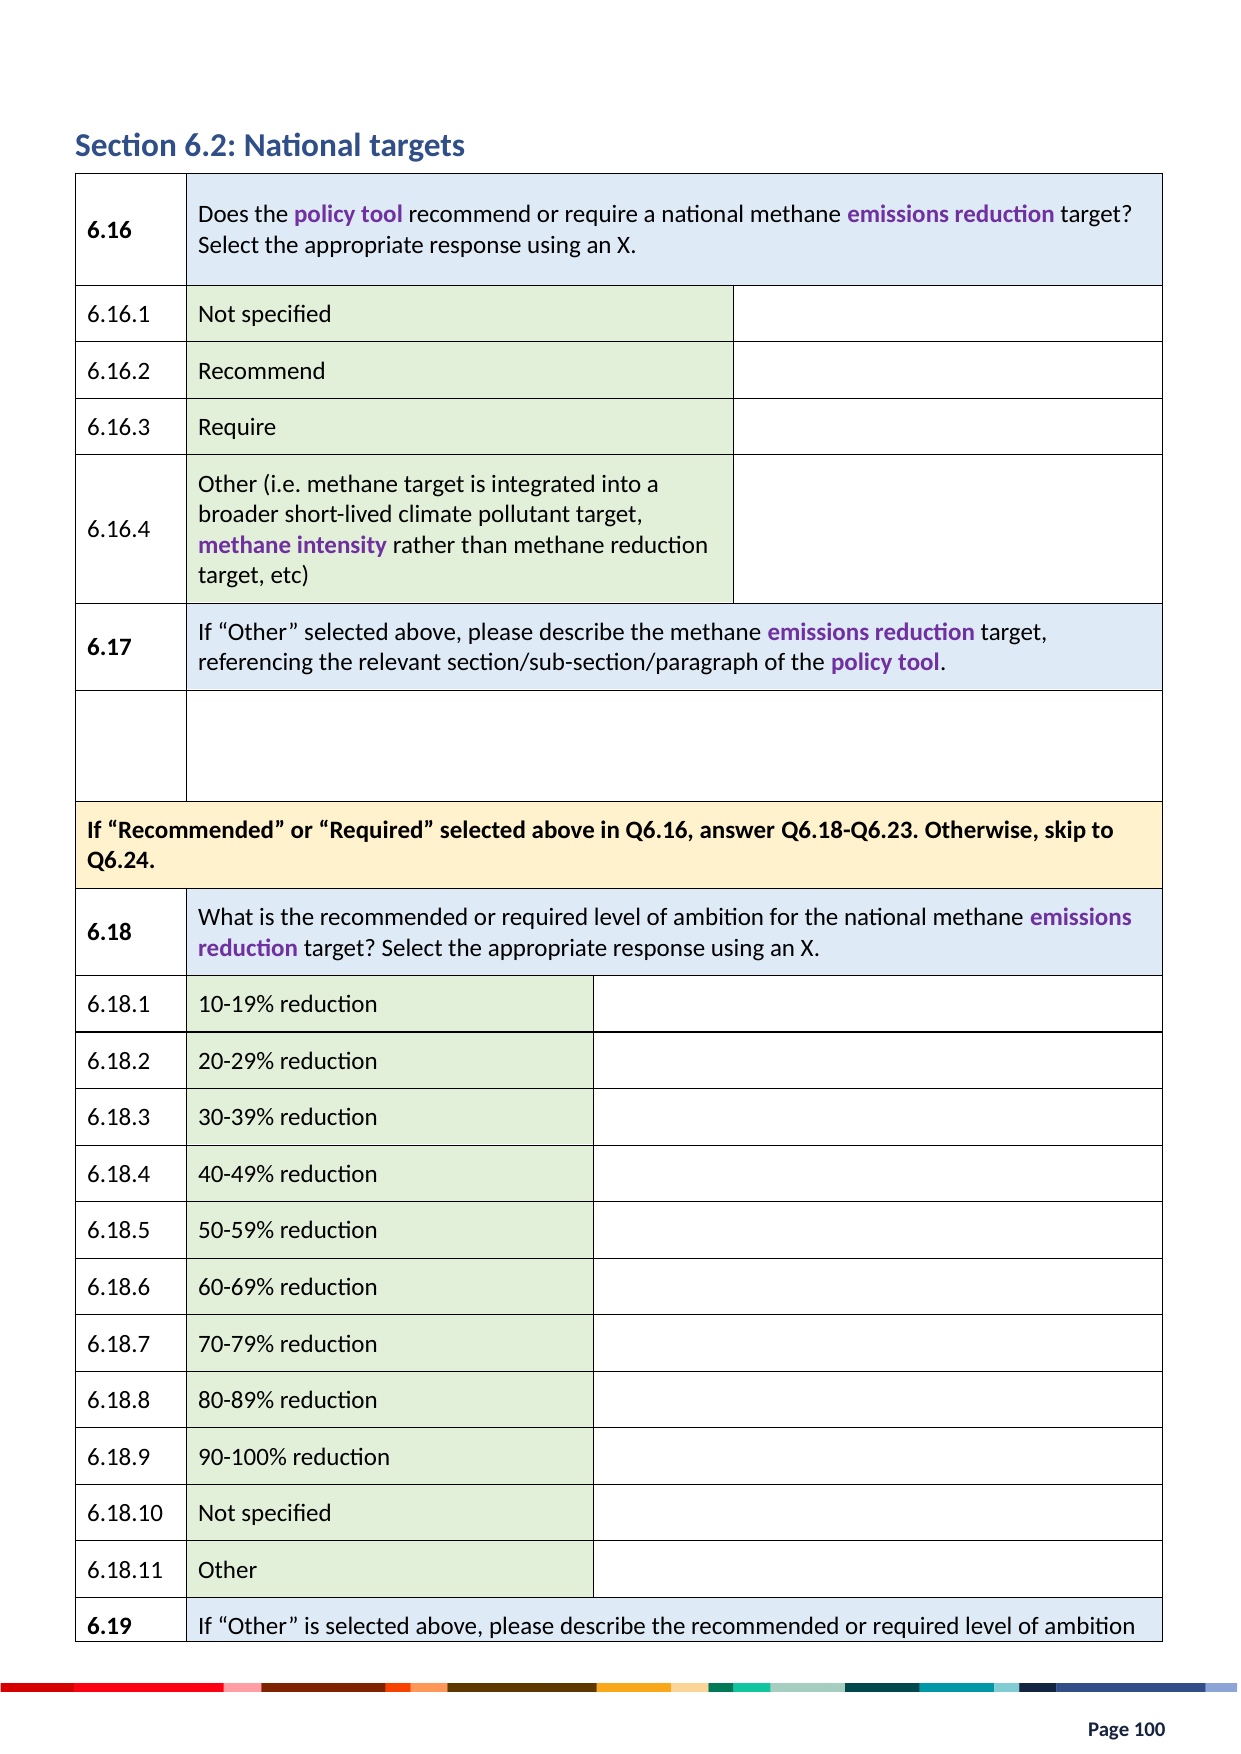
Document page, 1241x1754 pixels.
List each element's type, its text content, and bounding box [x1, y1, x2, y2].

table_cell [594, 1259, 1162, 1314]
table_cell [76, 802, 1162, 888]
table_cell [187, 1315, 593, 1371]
subtitle Section 6.2: National targets [75, 123, 1165, 164]
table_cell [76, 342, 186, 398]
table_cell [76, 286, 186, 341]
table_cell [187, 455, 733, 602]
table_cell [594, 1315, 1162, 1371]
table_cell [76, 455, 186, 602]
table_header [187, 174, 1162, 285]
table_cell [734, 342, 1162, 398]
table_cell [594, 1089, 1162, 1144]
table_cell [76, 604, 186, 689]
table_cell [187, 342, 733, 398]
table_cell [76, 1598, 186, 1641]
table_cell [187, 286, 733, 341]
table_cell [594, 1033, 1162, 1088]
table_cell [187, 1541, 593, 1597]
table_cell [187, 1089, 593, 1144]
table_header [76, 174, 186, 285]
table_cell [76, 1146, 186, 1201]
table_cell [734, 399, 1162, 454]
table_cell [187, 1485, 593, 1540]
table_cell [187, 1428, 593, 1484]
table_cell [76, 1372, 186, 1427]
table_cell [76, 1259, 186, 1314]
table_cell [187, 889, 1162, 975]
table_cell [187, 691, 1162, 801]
picture [0, 1683, 1236, 1692]
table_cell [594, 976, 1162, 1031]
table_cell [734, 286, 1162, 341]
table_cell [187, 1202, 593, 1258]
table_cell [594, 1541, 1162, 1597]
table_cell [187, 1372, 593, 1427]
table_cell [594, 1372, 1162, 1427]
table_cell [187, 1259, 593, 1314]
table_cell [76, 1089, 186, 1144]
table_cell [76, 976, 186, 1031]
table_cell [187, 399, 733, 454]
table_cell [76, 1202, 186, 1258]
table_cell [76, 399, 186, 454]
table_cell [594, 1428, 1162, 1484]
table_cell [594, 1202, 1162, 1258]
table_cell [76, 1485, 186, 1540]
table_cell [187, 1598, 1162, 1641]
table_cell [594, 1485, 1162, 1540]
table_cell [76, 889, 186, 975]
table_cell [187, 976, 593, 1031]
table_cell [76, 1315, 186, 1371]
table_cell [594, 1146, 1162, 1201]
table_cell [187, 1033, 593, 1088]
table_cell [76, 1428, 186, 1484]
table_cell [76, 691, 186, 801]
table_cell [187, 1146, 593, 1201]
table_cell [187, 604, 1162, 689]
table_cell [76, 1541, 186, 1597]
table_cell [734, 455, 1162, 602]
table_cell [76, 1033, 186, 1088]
